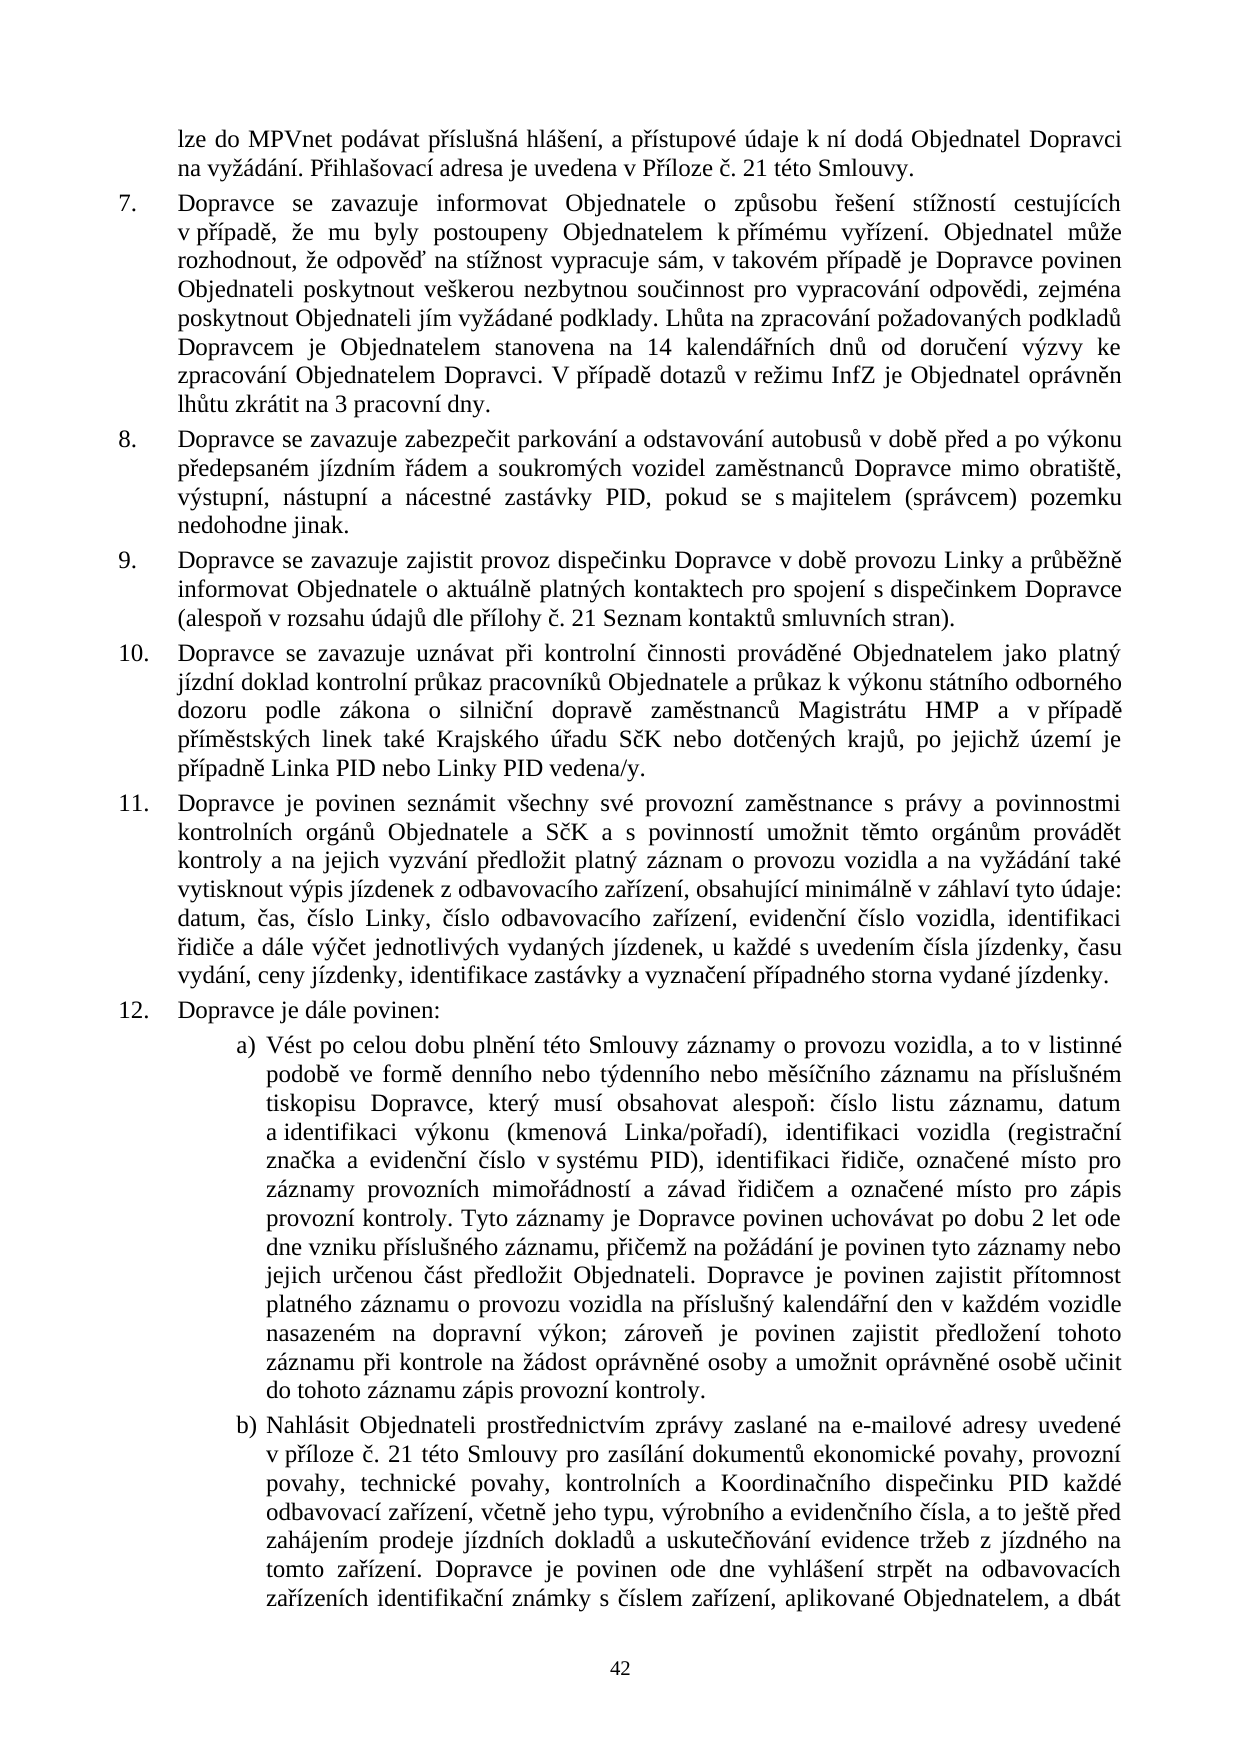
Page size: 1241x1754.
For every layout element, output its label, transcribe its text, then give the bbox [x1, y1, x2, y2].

list Dopravce se zavazuje informovat Objednatele o způsobu řešení stížností cestujících v případě, že mu byly postoupeny Objednatelem k přímému vyřízení. Objednatel může rozhodnout, že odpověď na stížnost vypracuje sám, v takovém případě je Dopravce povinen Objednateli poskytnout veškerou nezbytnou součinnost pro vypracování odpovědi, zejména poskytnout Objednateli jím vyžádané podklady. Lhůta na zpracování požadovaných podkladů Dopravcem je Objednatelem stanovena na 14 kalendářních dnů od doručení výzvy ke zpracování Objednatelem Dopravci. V případě dotazů v režimu InfZ je Objednatel oprávněn lhůtu zkrátit na 3 pracovní dny. [118, 188, 1122, 418]
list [118, 124, 1122, 182]
list Dopravce je povinen seznámit všechny své provozní zaměstnance s právy a povinnostmi kontrolních orgánů Objednatele a SčK a s povinností umožnit těmto orgánům provádět kontroly a na jejich vyzvání předložit platný záznam o provozu vozidla a na vyžádání také vytisknout výpis jízdenek z odbavovacího zařízení, obsahující minimálně v záhlaví tyto údaje: datum, čas, číslo Linky, číslo odbavovacího zařízení, evidenční číslo vozidla, identifikaci řidiče a dále výčet jednotlivých vydaných jízdenek, u každé s uvedením čísla jízdenky, času vydání, ceny jízdenky, identifikace zastávky a vyznačení případného storna vydané jízdenky. [118, 788, 1122, 989]
list Dopravce se zavazuje zajistit provoz dispečinku Dopravce v době provozu Linky a průběžně informovat Objednatele o aktuálně platných kontaktech pro spojení s dispečinkem Dopravce (alespoň v rozsahu údajů dle přílohy č. 21 Seznam kontaktů smluvních stran). [118, 545, 1122, 632]
list Dopravce je dále povinen: [118, 995, 1122, 1024]
list Vést po celou dobu plnění této Smlouvy záznamy o provozu vozidla, a to v listinné podobě ve formě denního nebo týdenního nebo měsíčního záznamu na příslušném tiskopisu Dopravce, který musí obsahovat alespoň: číslo listu záznamu, datum a identifikaci výkonu (kmenová Linka/pořadí), identifikaci vozidla (registrační značka a evidenční číslo v systému PID), identifikaci řidiče, označené místo pro záznamy provozních mimořádností a závad řidičem a označené místo pro zápis provozní kontroly. Tyto záznamy je Dopravce povinen uchovávat po dobu 2 let ode dne vzniku příslušného záznamu, přičemž na požádání je povinen tyto záznamy nebo jejich určenou část předložit Objednateli. Dopravce je povinen zajistit přítomnost platného záznamu o provozu vozidla na příslušný kalendářní den v každém vozidle nasazeném na dopravní výkon; zároveň je povinen zajistit předložení tohoto záznamu při kontrole na žádost oprávněné osoby a umožnit oprávněné osobě učinit do tohoto záznamu zápis provozní kontroly. [236, 1030, 1122, 1404]
list Dopravce se zavazuje uznávat při kontrolní činnosti prováděné Objednatelem jako platný jízdní doklad kontrolní průkaz pracovníků Objednatele a průkaz k výkonu státního odborného dozoru podle zákona o silniční dopravě zaměstnanců Magistrátu HMP a v případě příměstských linek také Krajského úřadu SčK nebo dotčených krajů, po jejichž území je případně Linka PID nebo Linky PID vedena/y. [118, 638, 1122, 782]
list Dopravce se zavazuje zabezpečit parkování a odstavování autobusů v době před a po výkonu předepsaném jízdním řádem a soukromých vozidel zaměstnanců Dopravce mimo obratiště, výstupní, nástupní a nácestné zastávky PID, pokud se s majitelem (správcem) pozemku nedohodne jinak. [118, 424, 1122, 539]
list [236, 1410, 1122, 1612]
